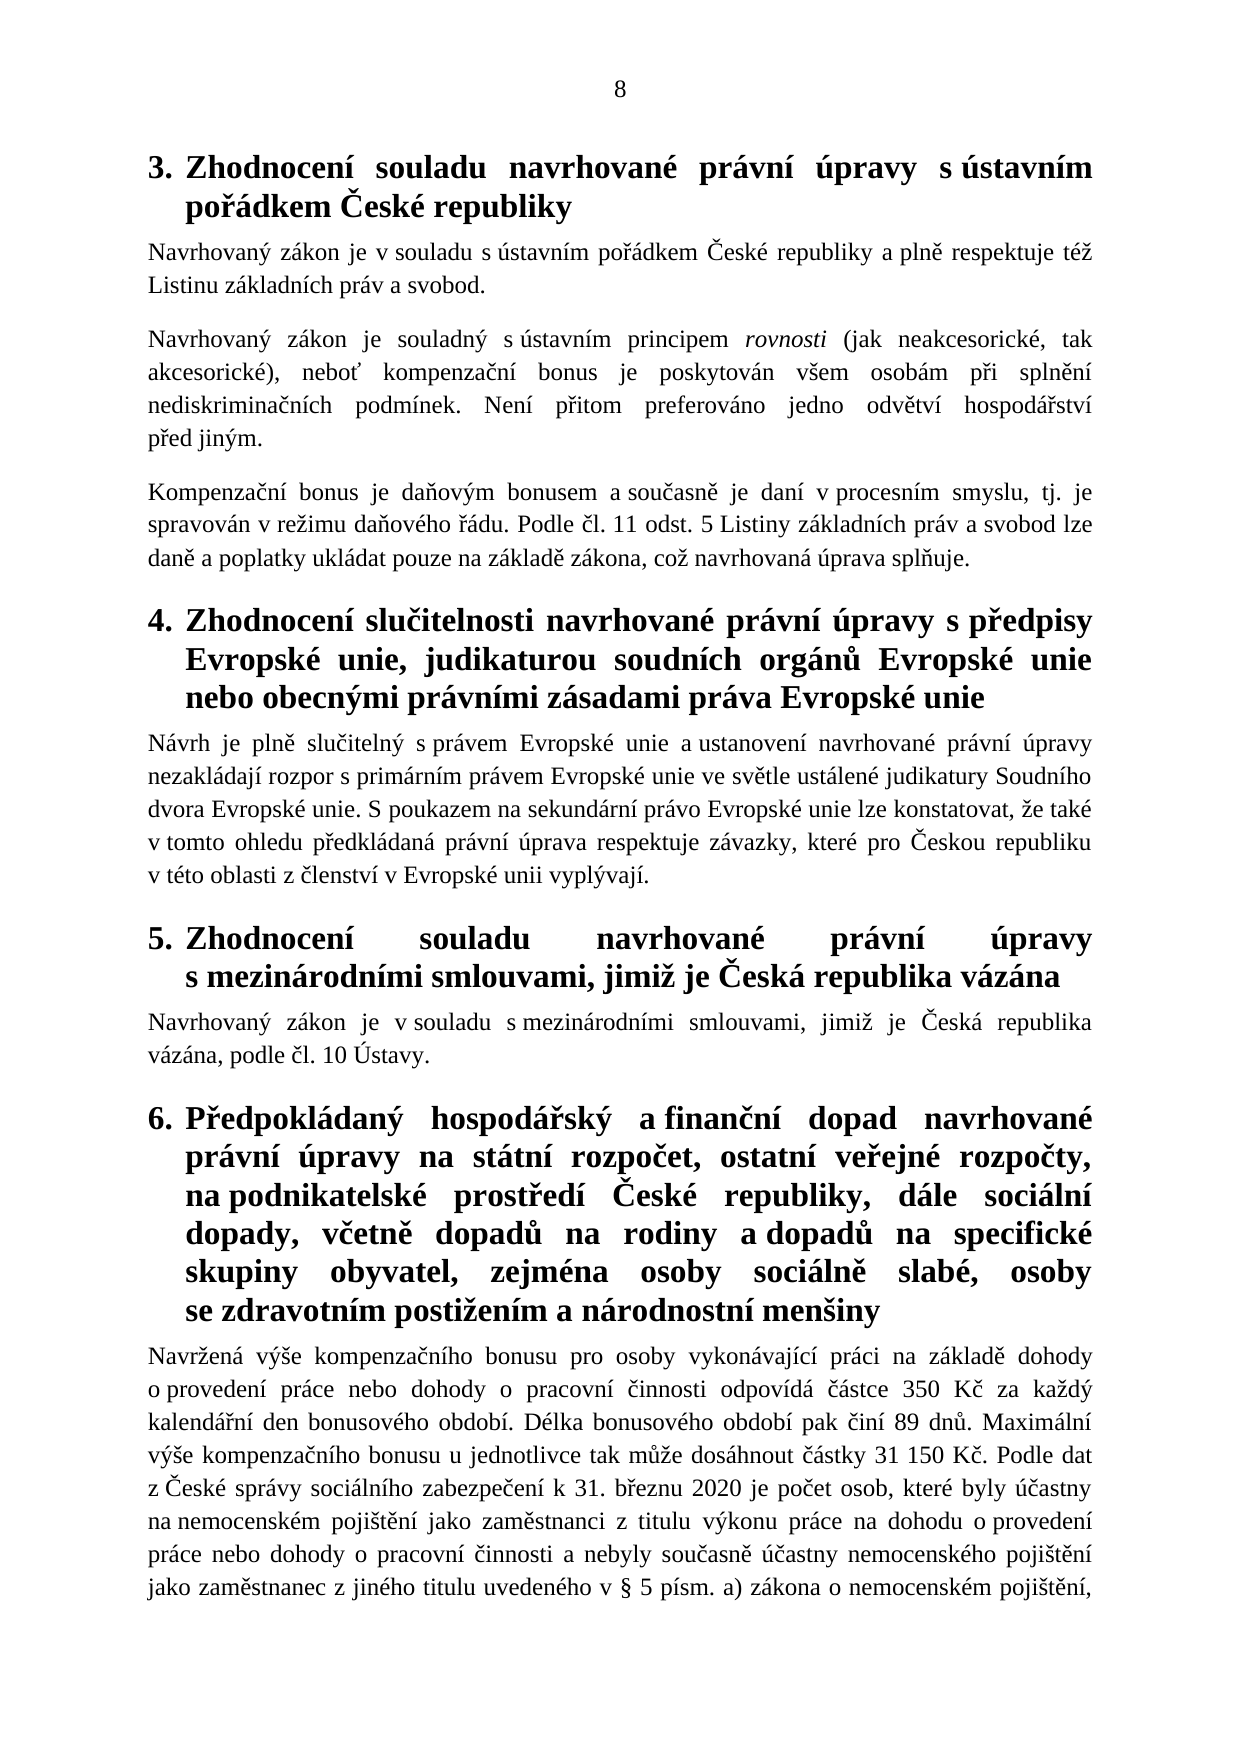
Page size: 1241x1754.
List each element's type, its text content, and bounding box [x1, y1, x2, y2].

list Zhodnocení souladu navrhované právní úpravy s ústavním pořádkem České republiky [148, 148, 1093, 224]
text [148, 1341, 1093, 1601]
list Zhodnocení souladu navrhované právní úpravy s mezinárodními smlouvami, jimiž je Česká republika vázána [148, 918, 1093, 995]
text Návrh je plně slučitelný s právem Evropské unie a ustanovení navrhované právní úpravy nezakládají rozpor s primárním právem Evropské unie ve světle ustálené judikatury Soudního dvora Evropské unie. S poukazem na sekundární právo Evropské unie lze konstatovat, že také v tomto ohledu předkládaná právní úprava respektuje závazky, které pro Českou republiku v této oblasti z členství v Evropské unii vyplývají. [148, 728, 1093, 889]
list Zhodnocení slučitelnosti navrhované právní úpravy s předpisy Evropské unie, judikaturou soudních orgánů Evropské unie nebo obecnými právními zásadami práva Evropské unie [148, 601, 1093, 716]
text Navrhovaný zákon je souladný s ústavním principem rovnosti (jak neakcesorické, tak akcesorické), neboť kompenzační bonus je poskytován všem osobám při splnění nediskriminačních podmínek. Není přitom preferováno jedno odvětví hospodářství před jiným. [148, 324, 1093, 451]
text Kompenzační bonus je daňovým bonusem a současně je daní v procesním smyslu, tj. je spravován v režimu daňového řádu. Podle čl. 11 odst. 5 Listiny základních práv a svobod lze daně a poplatky ukládat pouze na základě zákona, což navrhovaná úprava splňuje. [148, 477, 1093, 571]
text Navrhovaný zákon je v souladu s mezinárodními smlouvami, jimiž je Česká republika vázána, podle čl. 10 Ústavy. [148, 1007, 1093, 1069]
text Navrhovaný zákon je v souladu s ústavním pořádkem České republiky a plně respektuje též Listinu základních práv a svobod. [148, 237, 1093, 298]
list Předpokládaný hospodářský a finanční dopad navrhované právní úpravy na státní rozpočet, ostatní veřejné rozpočty, na podnikatelské prostředí České republiky, dále sociální dopady, včetně dopadů na rodiny a dopadů na specifické skupiny obyvatel, zejména osoby sociálně slabé, osoby se zdravotním postižením a národnostní menšiny [148, 1098, 1093, 1328]
